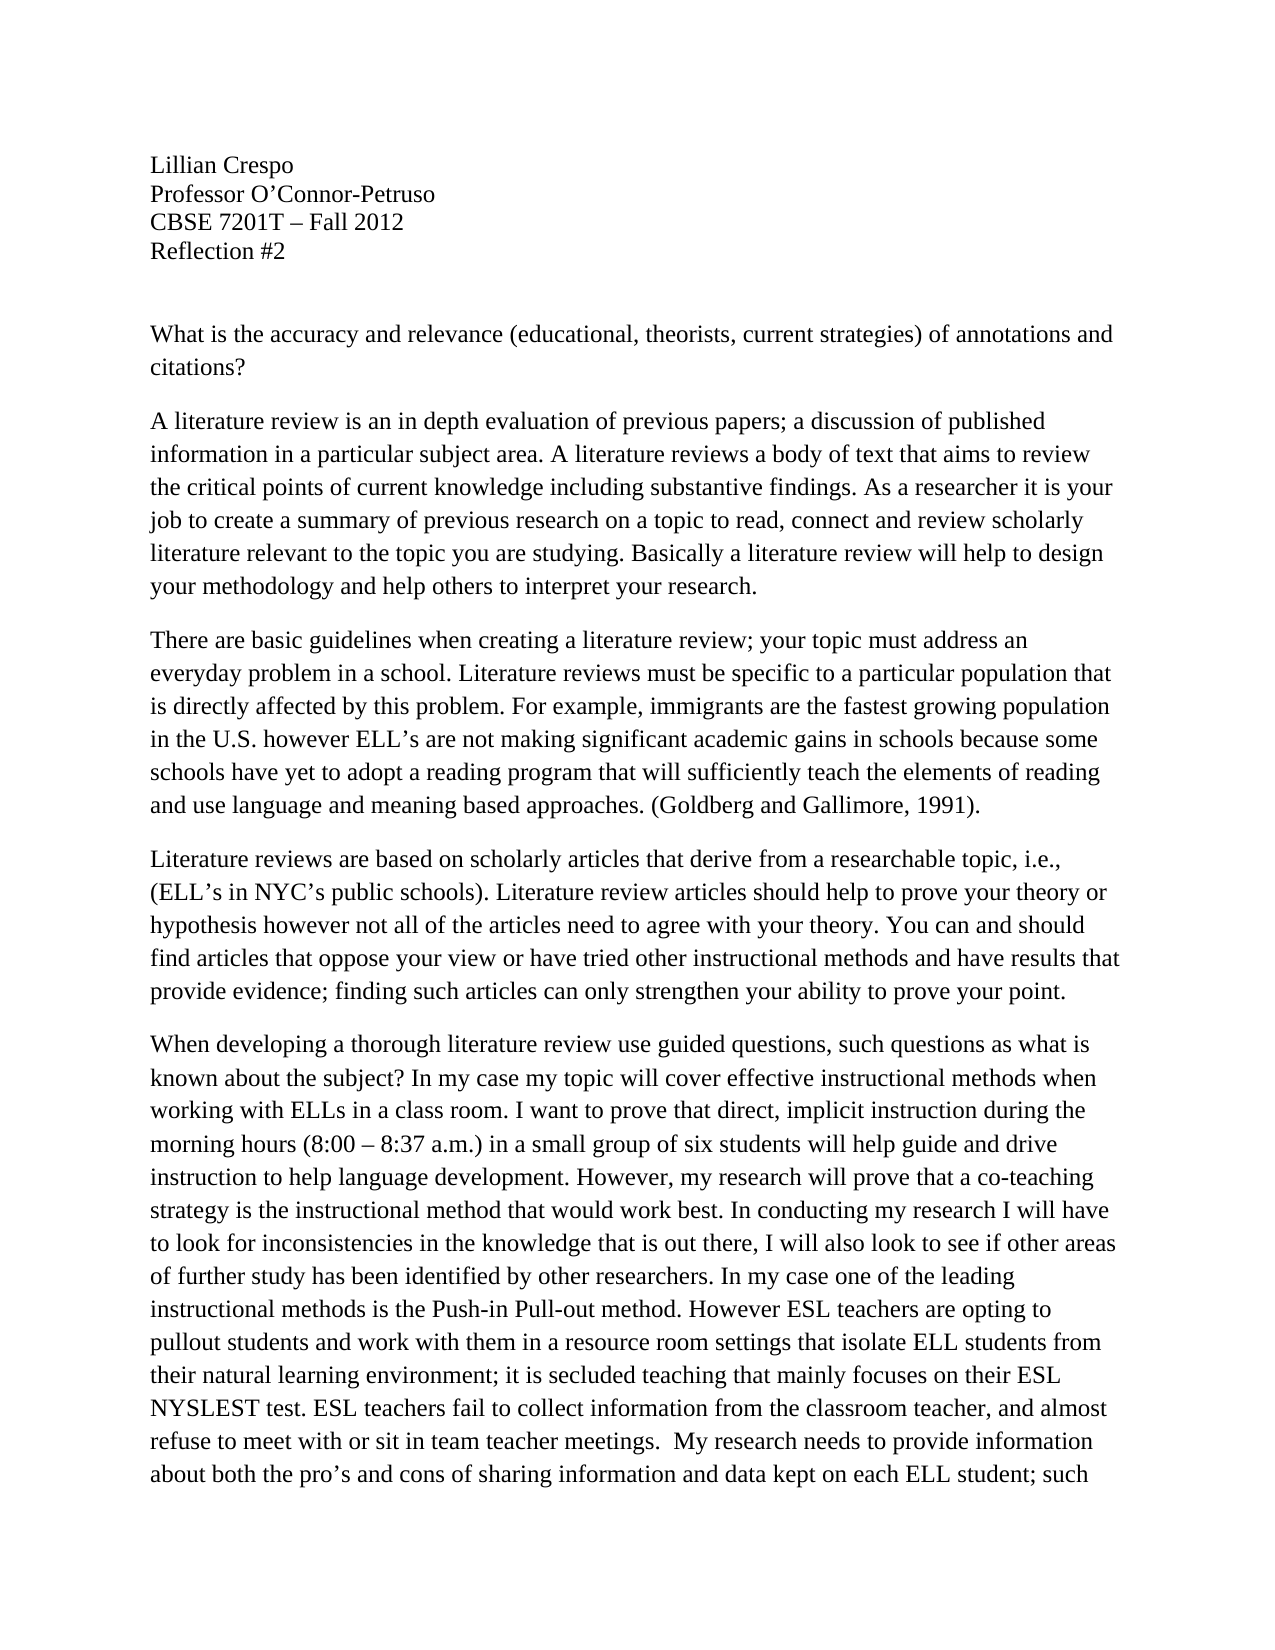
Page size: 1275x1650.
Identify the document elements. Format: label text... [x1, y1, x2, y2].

text There are basic guidelines when creating a literature review; your topic must address an everyday problem in a school. Literature reviews must be specific to a particular population that is directly affected by this problem. For example, immigrants are the fastest growing population in the U.S. however ELL’s are not making significant academic gains in schools because some schools have yet to adopt a reading program that will sufficiently teach the elements of reading and use language and meaning based approaches. (Goldberg and Gallimore, 1991). [150, 625, 1125, 818]
text Lillian Crespo [150, 150, 1125, 179]
text Reflection #2 [150, 236, 1125, 265]
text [150, 1029, 1125, 1488]
text What is the accuracy and relevance (educational, theorists, current strategies) of annotations and citations? [150, 319, 1125, 381]
text CBSE 7201T – Fall 2012 [150, 207, 1125, 236]
text Literature reviews are based on scholarly articles that derive from a researchable topic, i.e., (ELL’s in NYC’s public schools). Literature review articles should help to prove your theory or hypothesis however not all of the articles need to agree with your theory. You can and should find articles that oppose your view or have tried other instructional methods and have results that provide evidence; finding such articles can only strengthen your ability to prove your point. [150, 844, 1125, 1004]
text A literature review is an in depth evaluation of previous papers; a discussion of published information in a particular subject area. A literature reviews a body of text that aims to review the critical points of current knowledge including substantive findings. As a researcher it is your job to create a summary of previous research on a topic to read, connect and review scholarly literature relevant to the topic you are studying. Basically a literature review will help to design your methodology and help others to interpret your research. [150, 406, 1125, 599]
text Professor O’Connor-Petruso [150, 179, 1125, 207]
